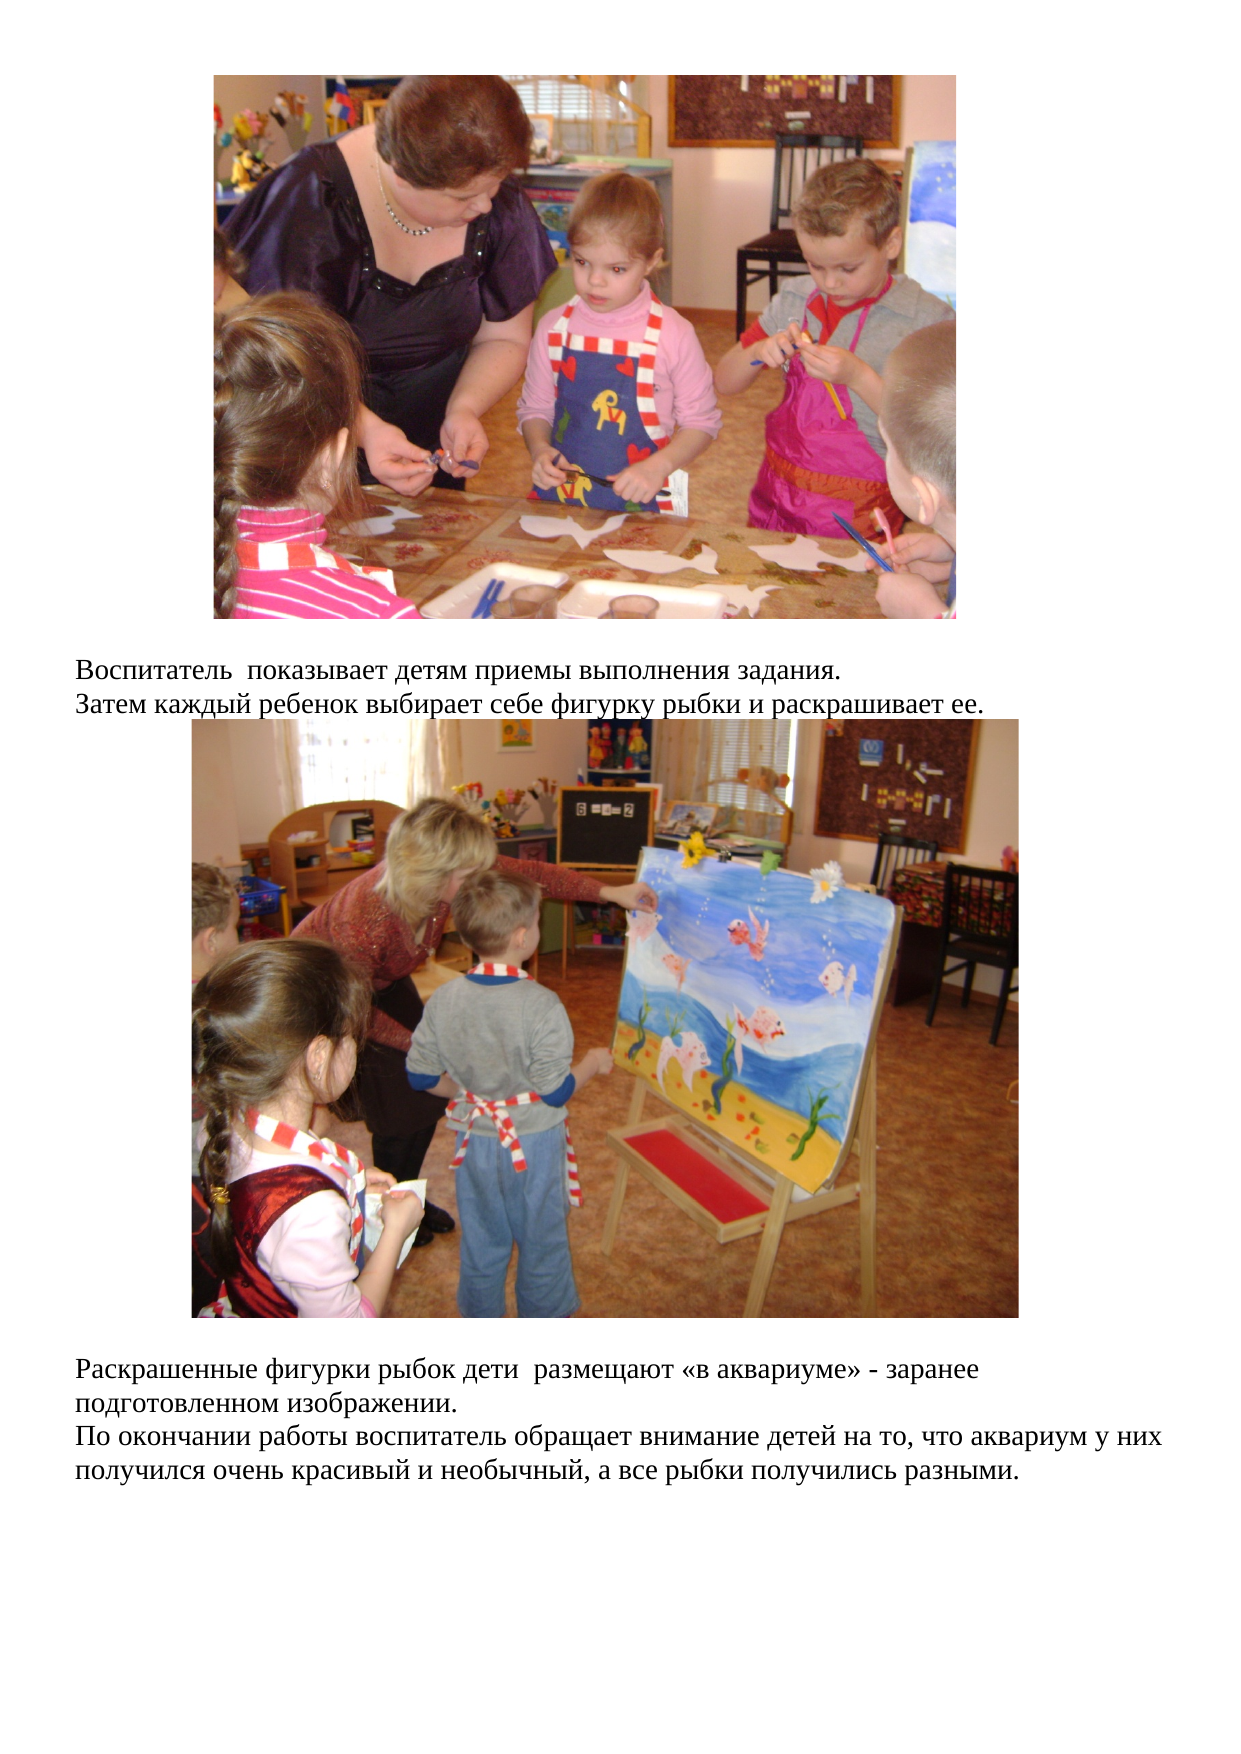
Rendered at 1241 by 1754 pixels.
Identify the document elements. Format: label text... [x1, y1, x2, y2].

text Раскрашенные фигурки рыбок дети размещают «в аквариуме» - заранее подготовленном изображении. [75, 1351, 1165, 1418]
picture [191, 719, 1019, 1318]
text Воспитатель показывает детям приемы выполнения задания. [75, 652, 1165, 686]
text Затем каждый ребенок выбирает себе фигурку рыбки и раскрашивает ее. [75, 686, 1165, 719]
picture [213, 75, 957, 619]
text По окончании работы воспитатель обращает внимание детей на то, что аквариум у них получился очень красивый и необычный, а все рыбки получились разными. [75, 1418, 1165, 1486]
